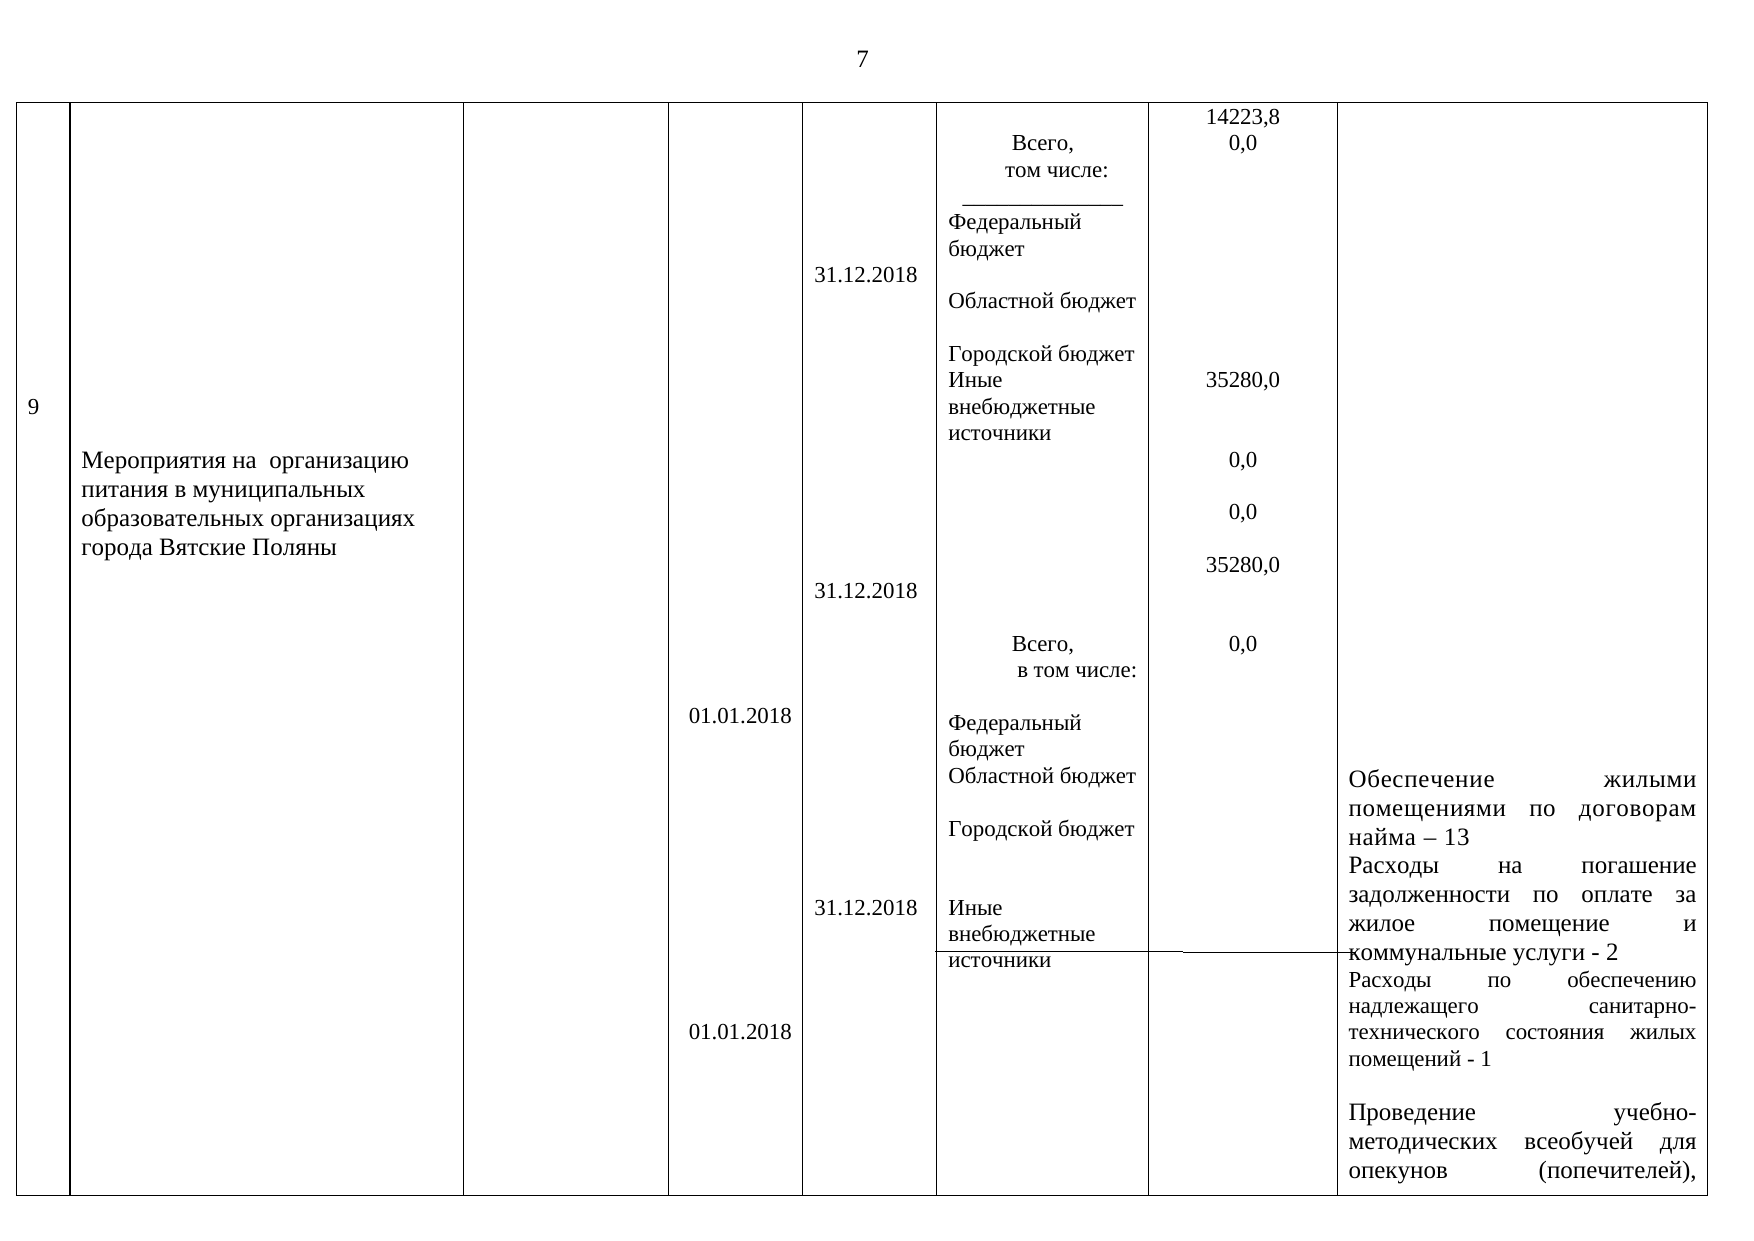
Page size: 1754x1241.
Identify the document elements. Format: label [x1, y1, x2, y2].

table_cell [937, 952, 1148, 1195]
table_cell [1149, 103, 1337, 1195]
table_cell [937, 103, 1148, 951]
